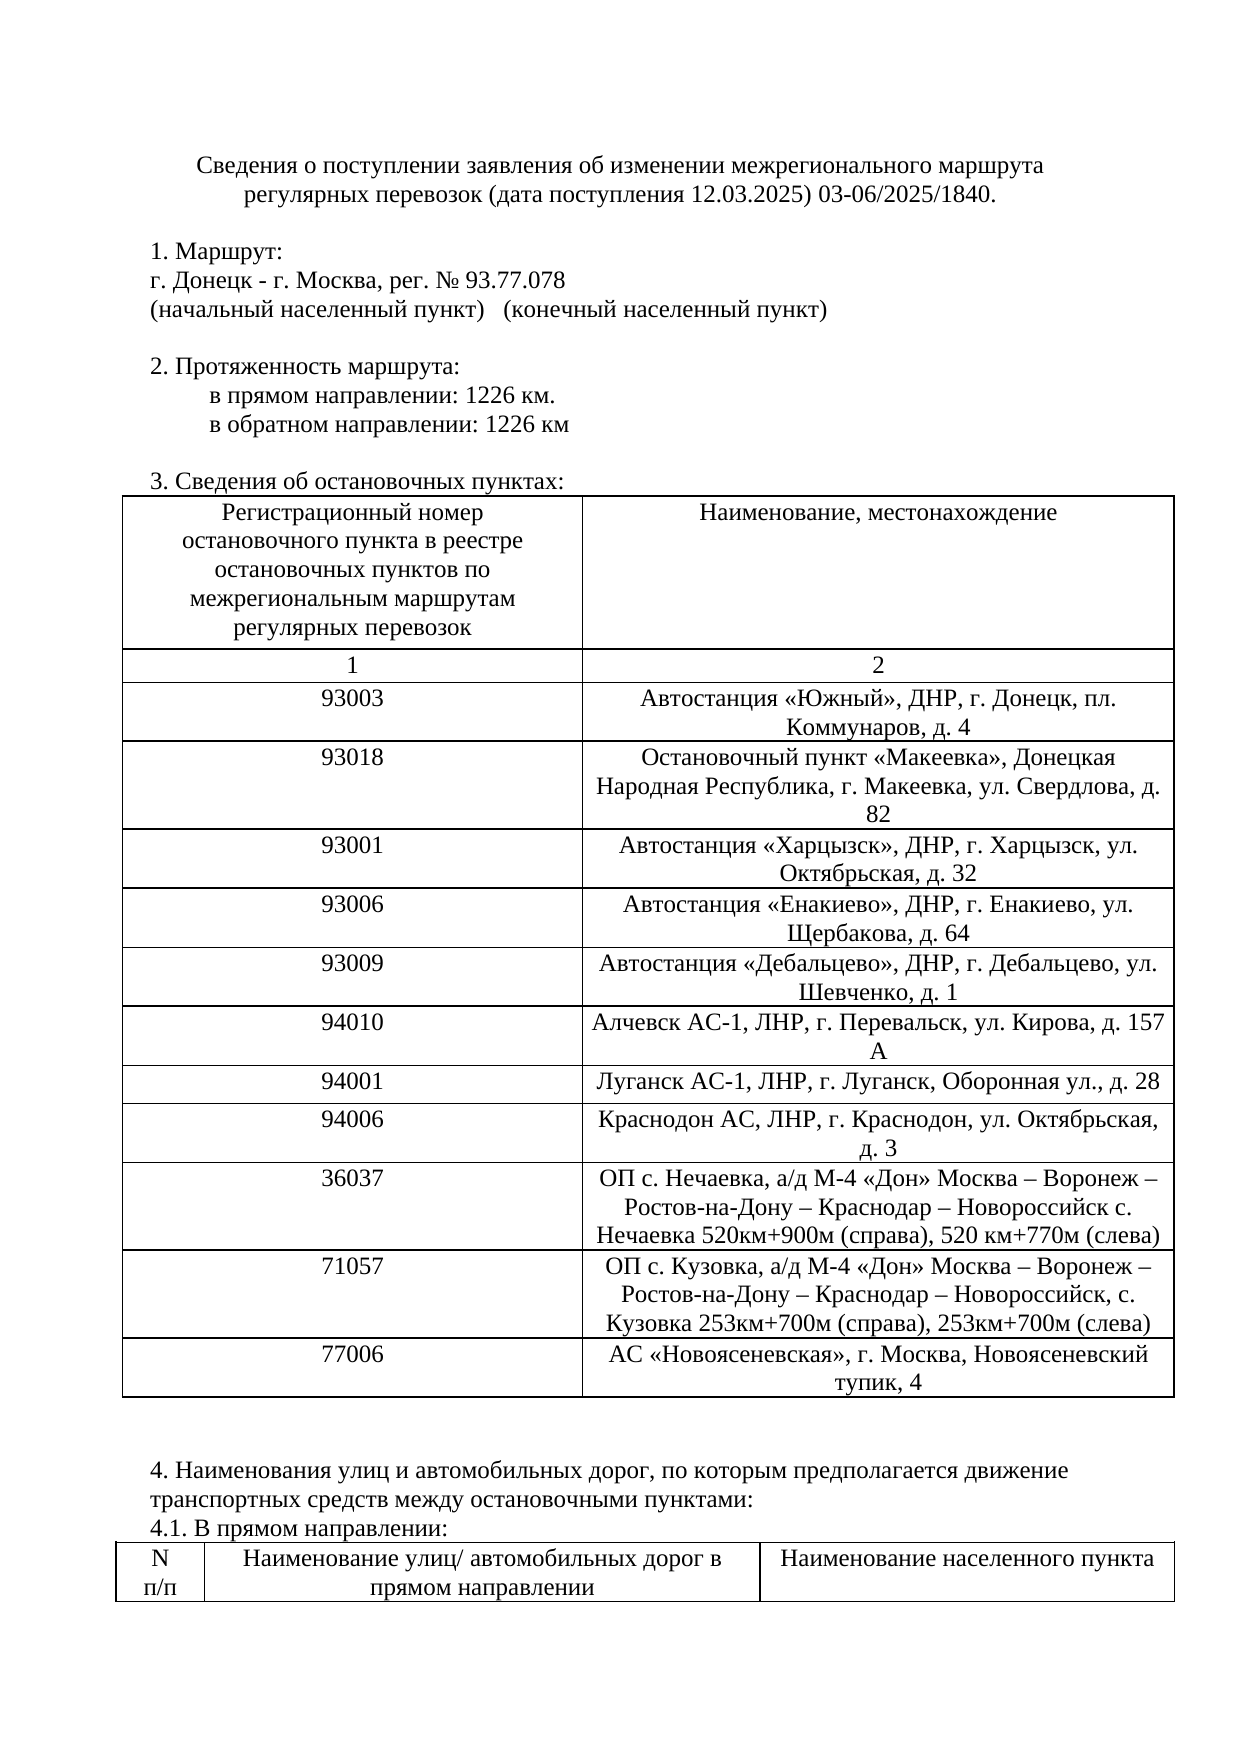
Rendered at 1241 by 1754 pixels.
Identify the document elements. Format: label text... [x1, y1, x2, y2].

table_cell Автостанция «Дебальцево», ДНР, г. Дебальцево, ул. Шевченко, д. 1 [583, 948, 1173, 1005]
table_cell Автостанция «Южный», ДНР, г. Донецк, пл. Коммунаров, д. 4 [583, 683, 1173, 740]
table_cell 93009 [123, 948, 582, 1005]
table_header Регистрационный номер остановочного пункта в реестре остановочных пунктов по межрегиональным маршрутам регулярных перевозок [123, 497, 582, 648]
table_cell 94006 [123, 1104, 582, 1161]
table_cell 36037 [123, 1163, 582, 1249]
table_cell 77006 [123, 1339, 582, 1396]
text Сведения о поступлении заявления об изменении межрегионального маршрута регулярных перевозок (дата поступления 12.03.2025) 03-06/2025/1840. [150, 150, 1090, 207]
text 4.1. В прямом направлении: [150, 1513, 1090, 1541]
table_cell 93003 [123, 683, 582, 740]
table_cell ОП с. Кузовка, а/д М-4 «Дон» Москва – Воронеж – Ростов-на-Дону – Краснодар – Новороссийск, с. Кузовка 253км+700м (справа), 253км+700м (слева) [583, 1251, 1173, 1337]
table_cell Остановочный пункт «Макеевка», Донецкая Народная Республика, г. Макеевка, ул. Свердлова, д. 82 [583, 742, 1173, 828]
table_cell ОП с. Нечаевка, а/д М-4 «Дон» Москва – Воронеж – Ростов-на-Дону – Краснодар – Новороссийск с. Нечаевка 520км+900м (справа), 520 км+770м (слева) [583, 1163, 1173, 1249]
text 4. Наименования улиц и автомобильных дорог, по которым предполагается движение транспортных средств между остановочными пунктами: [150, 1455, 1090, 1513]
text 2. Протяженность маршрута: [150, 351, 1090, 380]
text г. Донецк - г. Москва, рег. № 93.77.078 [150, 265, 1090, 294]
table_cell Автостанция «Енакиево», ДНР, г. Енакиево, ул. Щербакова, д. 64 [583, 889, 1173, 946]
table_cell Алчевск АС-1, ЛНР, г. Перевальск, ул. Кирова, д. 157 А [583, 1007, 1173, 1064]
table_cell Луганск АС-1, ЛНР, г. Луганск, Оборонная ул., д. 28 [583, 1066, 1173, 1102]
table_cell Автостанция «Харцызск», ДНР, г. Харцызск, ул. Октябрьская, д. 32 [583, 830, 1173, 887]
table_cell 71057 [123, 1251, 582, 1337]
table_header Наименование населенного пункта [761, 1543, 1174, 1601]
table_cell 93006 [123, 889, 582, 946]
table_cell АС «Новоясеневская», г. Москва, Новоясеневский тупик, 4 [583, 1339, 1173, 1396]
table_cell 93001 [123, 830, 582, 887]
table_cell Краснодон АС, ЛНР, г. Краснодон, ул. Октябрьская, д. 3 [583, 1104, 1173, 1161]
table_cell 93018 [123, 742, 582, 828]
table_header Наименование, местонахождение [583, 497, 1173, 648]
table_cell 1 [123, 650, 582, 681]
table_header Наименование улиц/ автомобильных дорог в прямом направлении [205, 1543, 759, 1601]
table_cell 94001 [123, 1066, 582, 1102]
table_header N п/п [117, 1543, 204, 1601]
text в обратном направлении: 1226 км [150, 409, 1090, 437]
text в прямом направлении: 1226 км. [150, 380, 1090, 409]
table_cell 2 [583, 650, 1173, 681]
text (начальный населенный пункт) (конечный населенный пункт) [150, 294, 1090, 322]
text 3. Сведения об остановочных пунктах: [150, 466, 1090, 495]
text 1. Маршрут: [150, 236, 1090, 265]
table_cell 94010 [123, 1007, 582, 1064]
